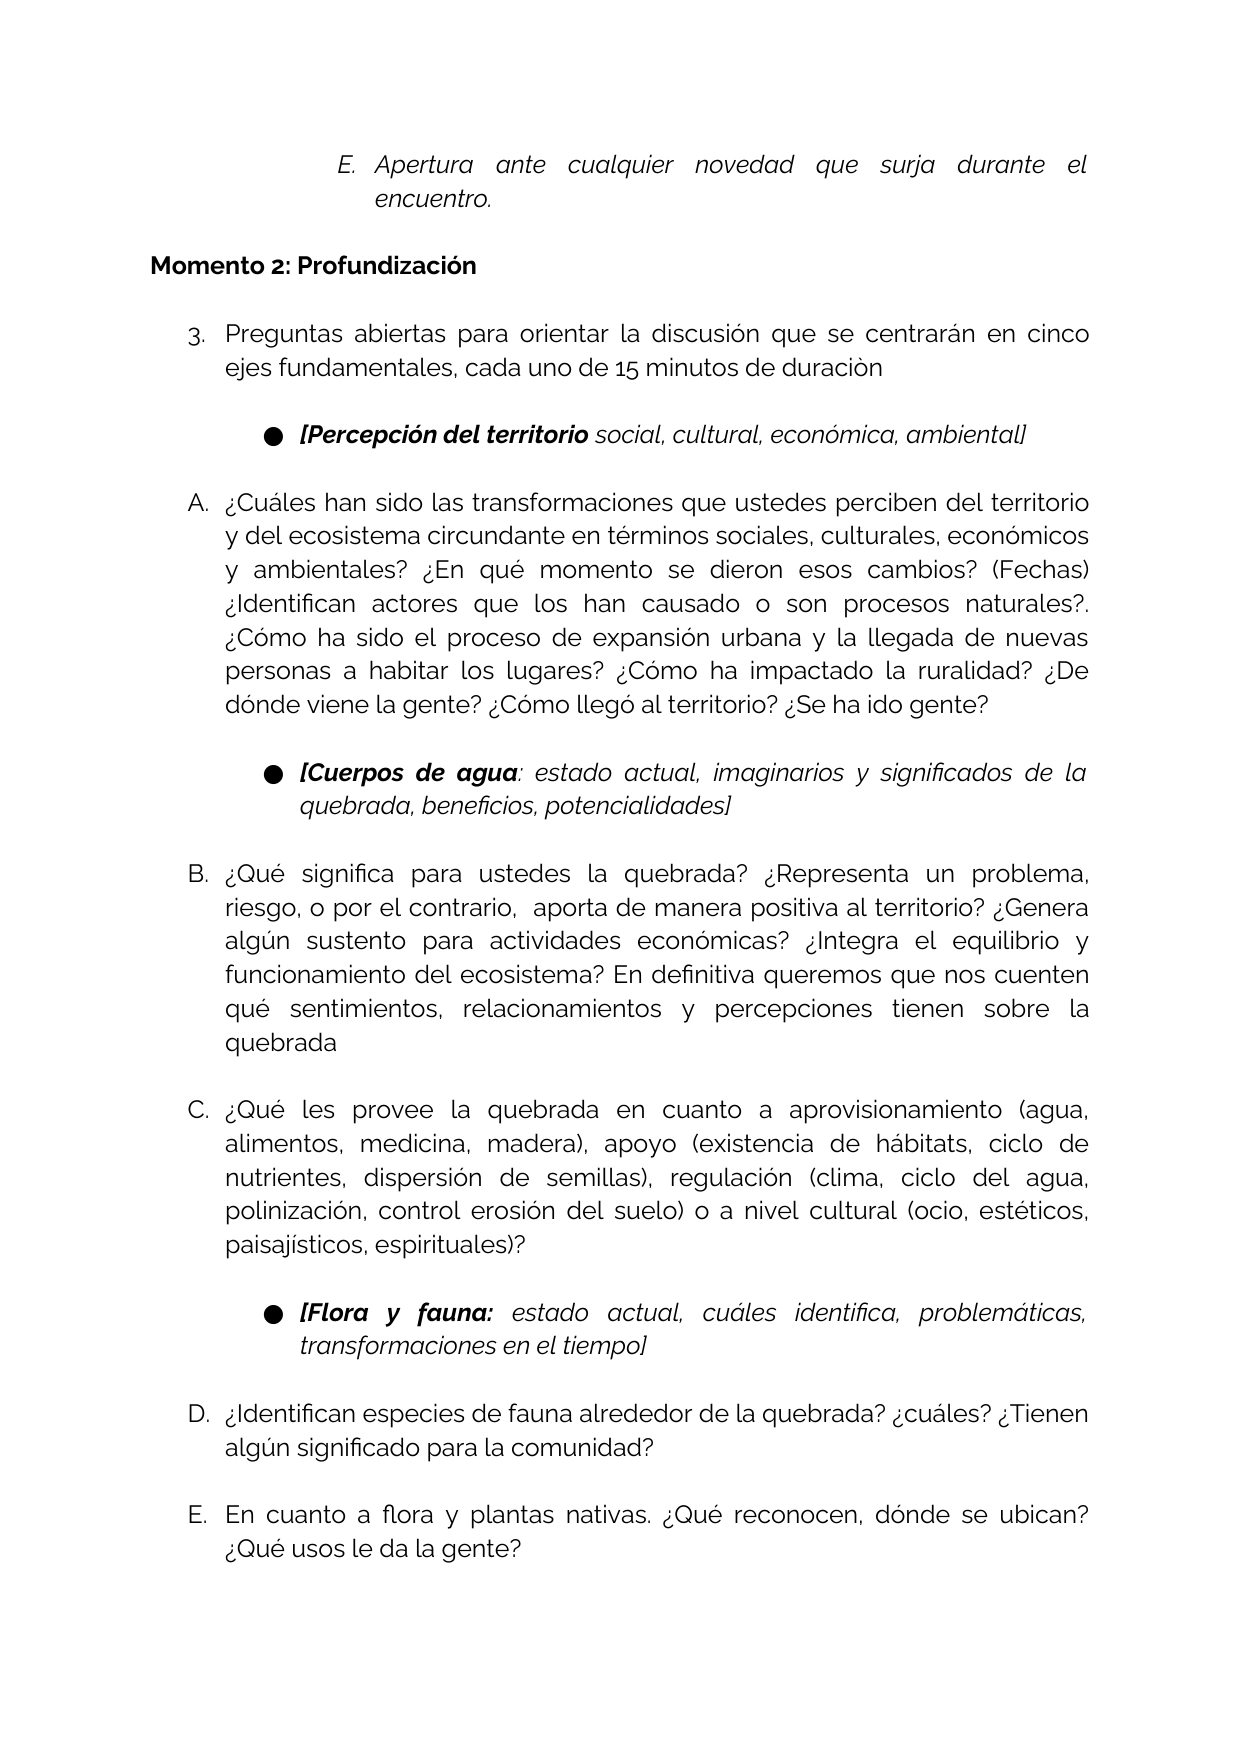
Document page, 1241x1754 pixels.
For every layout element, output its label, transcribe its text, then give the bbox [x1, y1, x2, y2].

list ¿Cuáles han sido las transformaciones que ustedes perciben del territorio y del ecosistema circundante en términos sociales, culturales, económicos y ambientales? ¿En qué momento se dieron esos cambios? (Fechas) ¿Identifican actores que los han causado o son procesos naturales?. ¿Cómo ha sido el proceso de expansión urbana y la llegada de nuevas personas a habitar los lugares? ¿Cómo ha impactado la ruralidad? ¿De dónde viene la gente? ¿Cómo llegó al territorio? ¿Se ha ido gente? [187, 487, 1090, 719]
list En cuanto a flora y plantas nativas. ¿Qué reconocen, dónde se ubican? ¿Qué usos le da la gente? [187, 1500, 1090, 1563]
list Apertura ante cualquier novedad que surja durante el encuentro. [337, 150, 1090, 213]
text Momento 2: Profundización [150, 251, 1090, 281]
list [Cuerpos de agua: estado actual, imaginarios y significados de la quebrada, beneficios, potencialidades] [262, 757, 1090, 821]
list [Flora y fauna: estado actual, cuáles identifica, problemáticas, transformaciones en el tiempo] [262, 1297, 1090, 1361]
list Preguntas abiertas para orientar la discusión que se centrarán en cinco ejes fundamentales, cada uno de 15 minutos de duraciòn [187, 319, 1090, 382]
list ¿Identifican especies de fauna alrededor de la quebrada? ¿cuáles? ¿Tienen algún significado para la comunidad? [187, 1399, 1090, 1462]
list ¿Qué les provee la quebrada en cuanto a aprovisionamiento (agua, alimentos, medicina, madera), apoyo (existencia de hábitats, ciclo de nutrientes, dispersión de semillas), regulación (clima, ciclo del agua, polinización, control erosión del suelo) o a nivel cultural (ocio, estéticos, paisajísticos, espirituales)? [187, 1095, 1090, 1259]
list [Percepción del territorio social, cultural, económica, ambiental] [262, 420, 1090, 449]
list ¿Qué significa para ustedes la quebrada? ¿Representa un problema, riesgo, o por el contrario, aporta de manera positiva al territorio? ¿Genera algún sustento para actividades económicas? ¿Integra el equilibrio y funcionamiento del ecosistema? En definitiva queremos que nos cuenten qué sentimientos, relacionamientos y percepciones tienen sobre la quebrada [187, 859, 1090, 1057]
